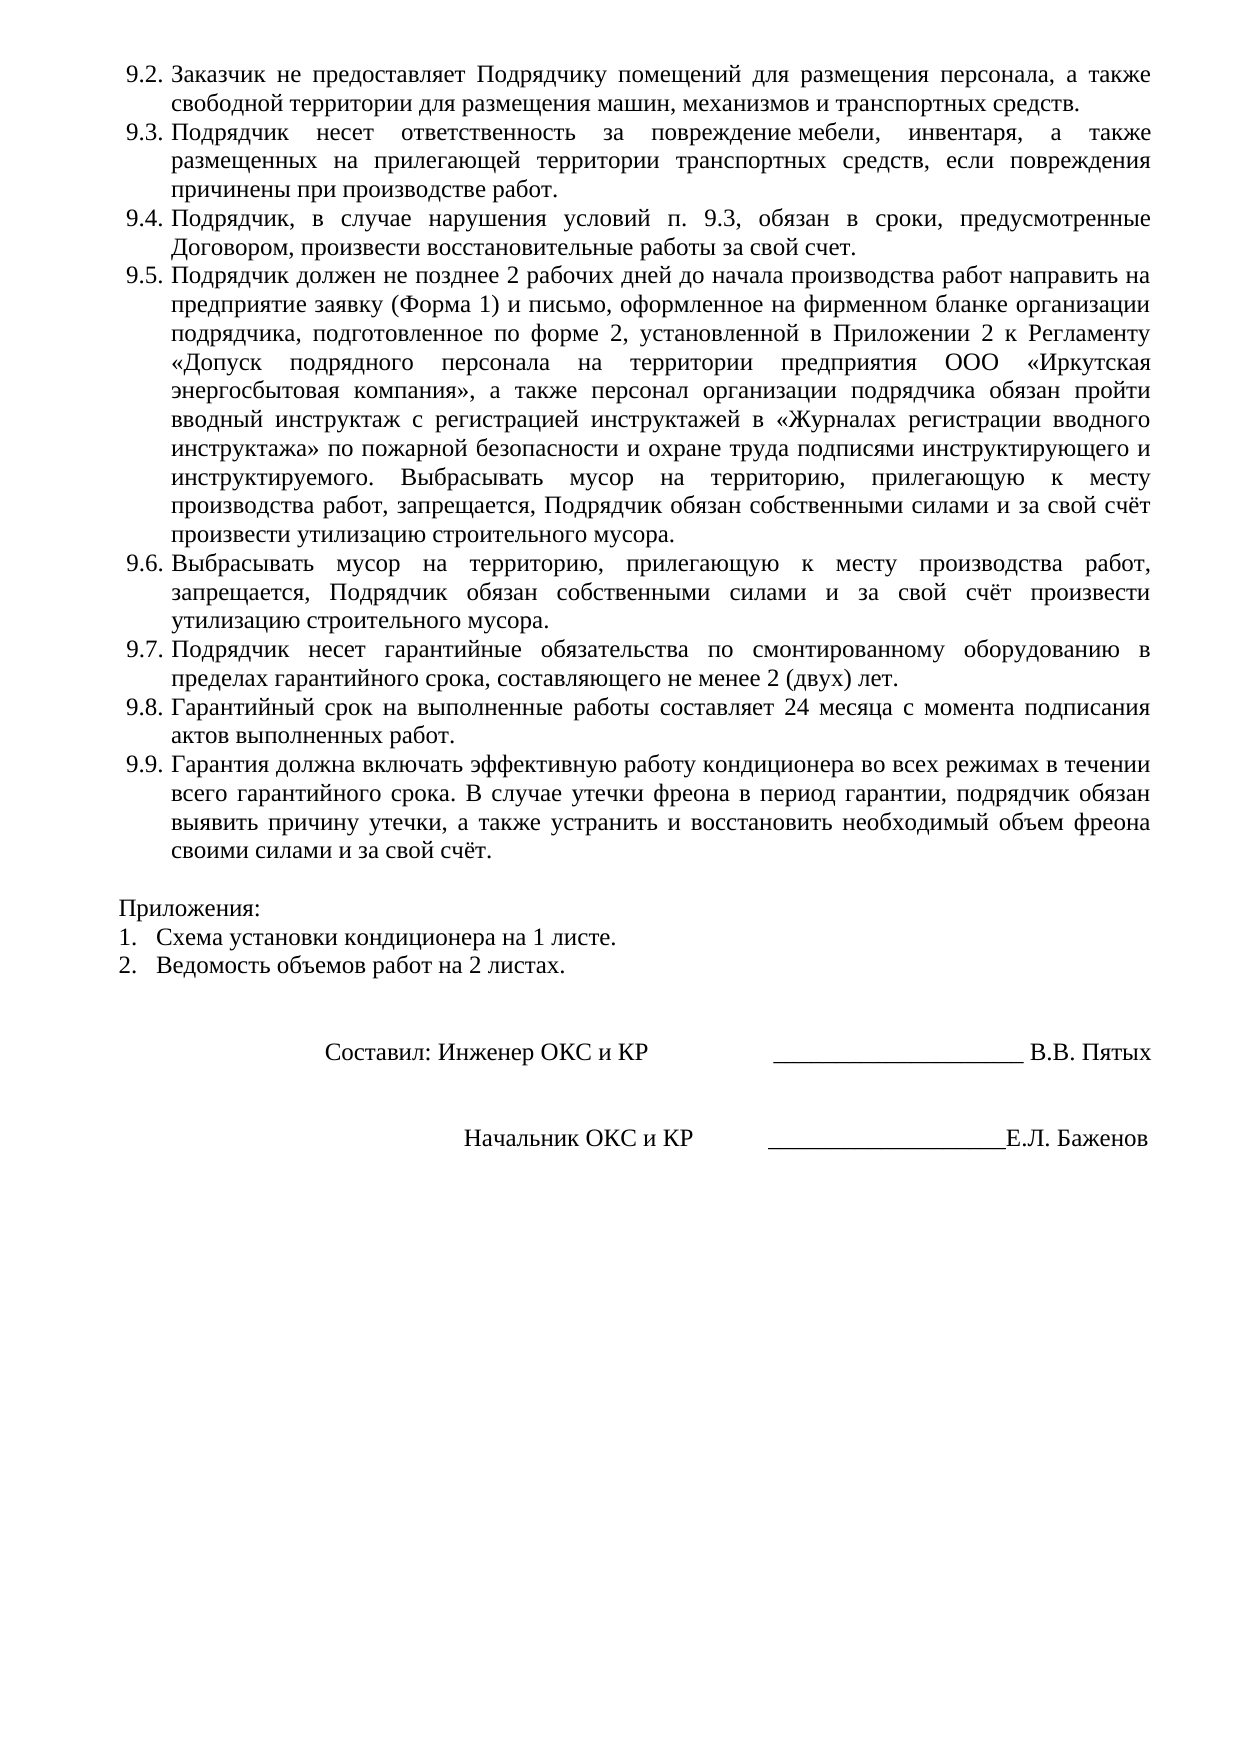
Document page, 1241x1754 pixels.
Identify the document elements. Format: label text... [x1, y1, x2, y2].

list Подрядчик несет гарантийные обязательства по смонтированному оборудованию в пределах гарантийного срока, составляющего не менее 2 (двух) лет. [126, 634, 1152, 692]
list Гарантия должна включать эффективную работу кондиционера во всех режимах в течении всего гарантийного срока. В случае утечки фреона в период гарантии, подрядчик обязан выявить причину утечки, а также устранить и восстановить необходимый объем фреона своими силами и за свой счёт. [126, 749, 1152, 864]
list Гарантийный срок на выполненные работы составляет 24 месяца с момента подписания актов выполненных работ. [126, 692, 1152, 749]
list Выбрасывать мусор на территорию, прилегающую к месту производства работ, запрещается, Подрядчик обязан собственными силами и за свой счёт произвести утилизацию строительного мусора. [126, 548, 1152, 634]
text Начальник ОКС и КР ___________________Е.Л. Баженов [89, 1123, 1152, 1152]
list Подрядчик, в случае нарушения условий п. 9.3, обязан в сроки, предусмотренные Договором, произвести восстановительные работы за свой счет. [126, 203, 1152, 260]
text Составил: Инженер ОКС и КР ____________________ В.В. Пятых [89, 1037, 1152, 1065]
list Подрядчик несет ответственность за повреждение мебели, инвентаря, а также размещенных на прилегающей территории транспортных средств, если повреждения причинены при производстве работ. [126, 117, 1152, 203]
list Ведомость объемов работ на 2 листах. [118, 950, 1152, 979]
list Схема установки кондиционера на 1 листе. [118, 922, 1152, 950]
list Подрядчик должен не позднее 2 рабочих дней до начала производства работ направить на предприятие заявку (Форма 1) и письмо, оформленное на фирменном бланке организации подрядчика, подготовленное по форме 2, установленной в Приложении 2 к Регламенту «Допуск подрядного персонала на территории предприятия ООО «Иркутская энергосбытовая компания», а также персонал организации подрядчика обязан пройти вводный инструктаж с регистрацией инструктажей в «Журналах регистрации вводного инструктажа» по пожарной безопасности и охране труда подписями инструктирующего и инструктируемого. Выбрасывать мусор на территорию, прилегающую к месту производства работ, запрещается, Подрядчик обязан собственными силами и за свой счёт произвести утилизацию строительного мусора. [126, 260, 1152, 548]
text Приложения: [118, 893, 1152, 922]
list Заказчик не предоставляет Подрядчику помещений для размещения персонала, а также свободной территории для размещения машин, механизмов и транспортных средств. [126, 59, 1152, 117]
